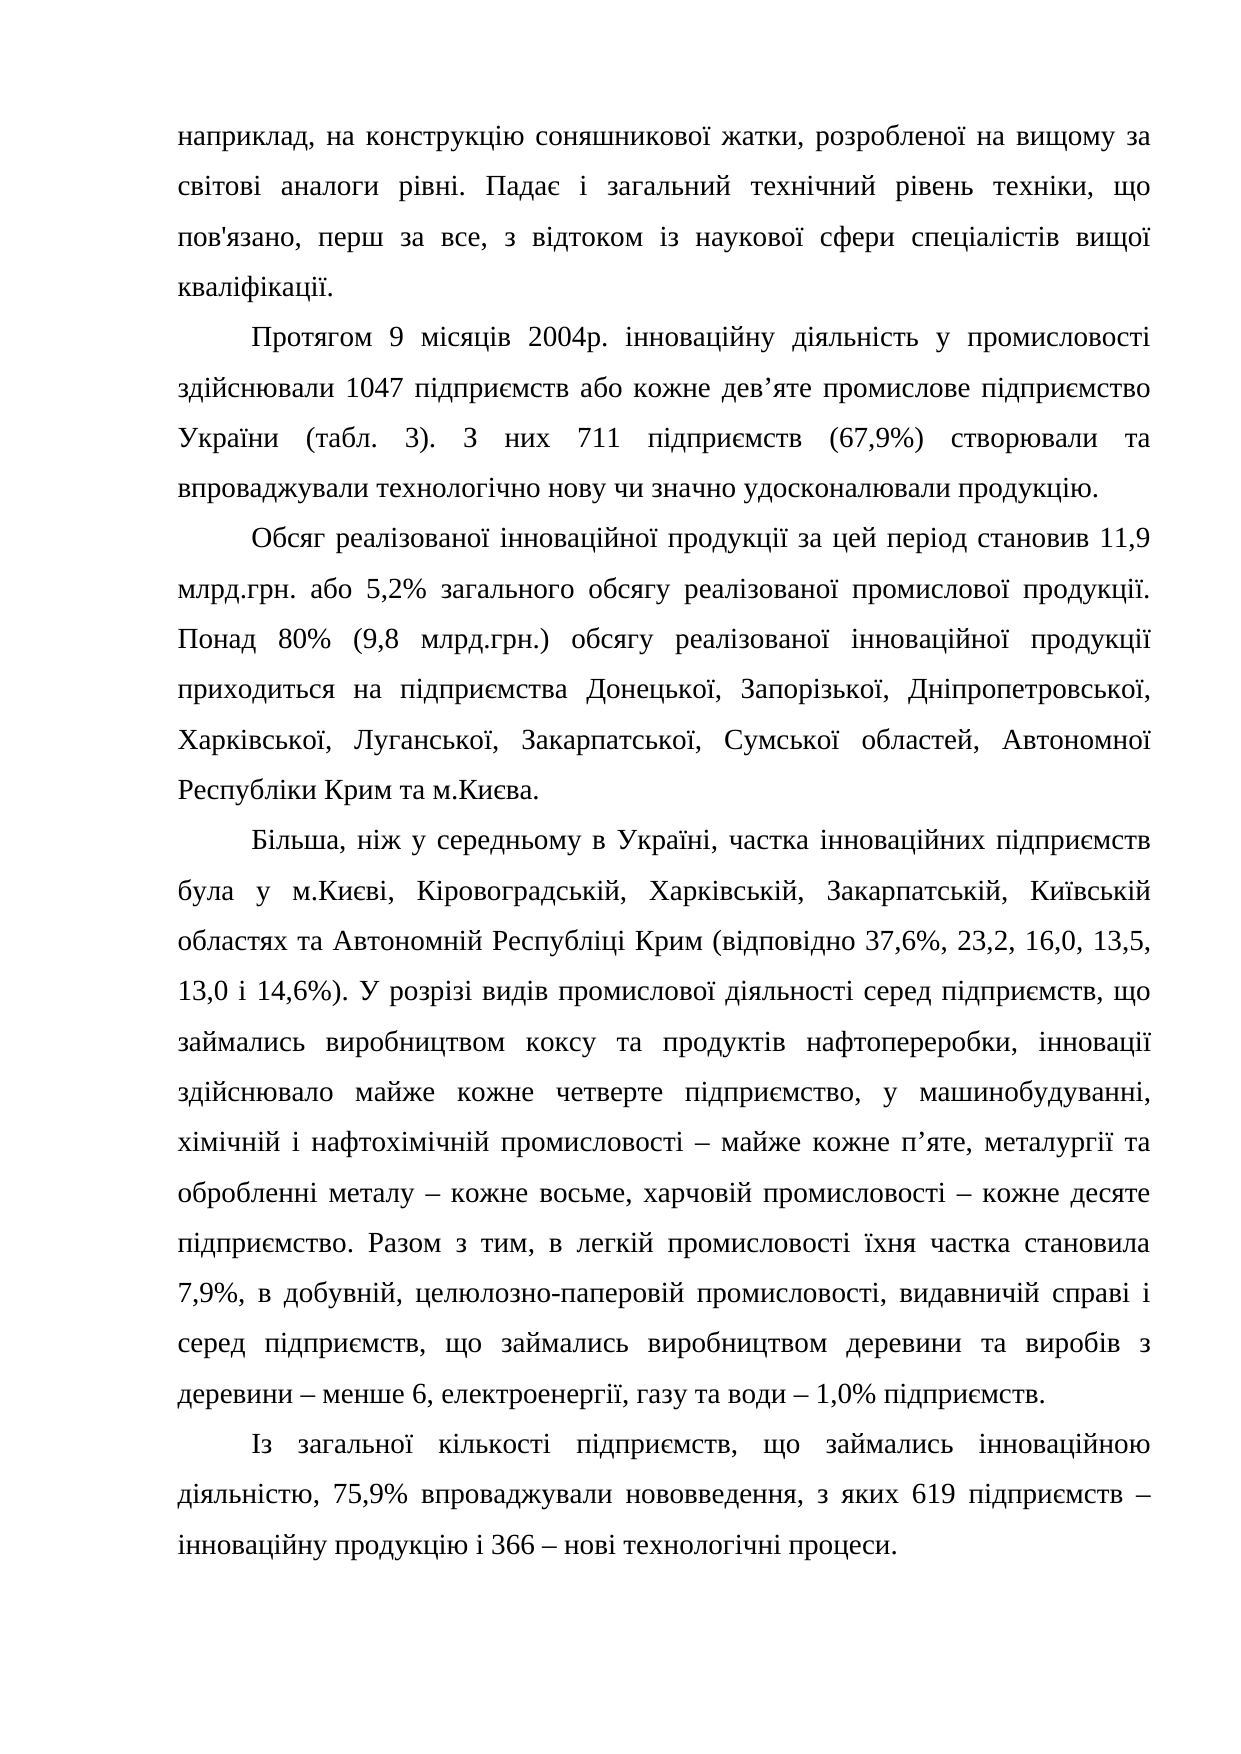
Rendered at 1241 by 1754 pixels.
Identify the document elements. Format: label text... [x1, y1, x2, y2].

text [177, 118, 1152, 303]
text Із загальної кількості підприємств, що займались інноваційною діяльністю, 75,9% впроваджували нововведення, з яких 619 підприємств – інноваційну продукцію і 366 – нові технологічні процеси. [177, 1426, 1152, 1560]
text Протягом 9 місяців 2004р. інноваційну діяльність у промисловості здійснювали 1047 підприємств або кожне дев’яте промислове підприємство України (табл. 3). З них 711 підприємств (67,9%) створювали та впроваджували технологічно нову чи значно удосконалювали продукцію. [177, 319, 1152, 504]
text Обсяг реалізованої інноваційної продукції за цей період становив 11,9 млрд.грн. або 5,2% загального обсягу реалізованої промислової продукції. Понад 80% (9,8 млрд.грн.) обсягу реалізованої інноваційної продукції приходиться на підприємства Донецької, Запорізької, Дніпропетровської, Харківської, Луганської, Закарпатської, Сумської областей, Автономної Республіки Крим та м.Києва. [177, 521, 1152, 806]
text Більша, ніж у середньому в Україні, частка інноваційних підприємств була у м.Києві, Кіровоградській, Харківській, Закарпатській, Київській областях та Автономній Республіці Крим (відповідно 37,6%, 23,2, 16,0, 13,5, 13,0 і 14,6%). У розрізі видів промислової діяльності серед підприємств, що займались виробництвом коксу та продуктів нафтопереробки, інновації здійснювало майже кожне четверте підприємство, у машинобудуванні, хімічній і нафтохімічній промисловості – майже кожне п’яте, металургії та обробленні металу – кожне восьме, харчовій промисловості – кожне десяте підприємство. Разом з тим, в легкій промисловості їхня частка становила 7,9%, в добувній, целюлозно-паперовій промисловості, видавничій справі і серед підприємств, що займались виробництвом деревини та виробів з деревини – менше 6, електроенергії, газу та води – 1,0% підприємств. [177, 822, 1152, 1409]
